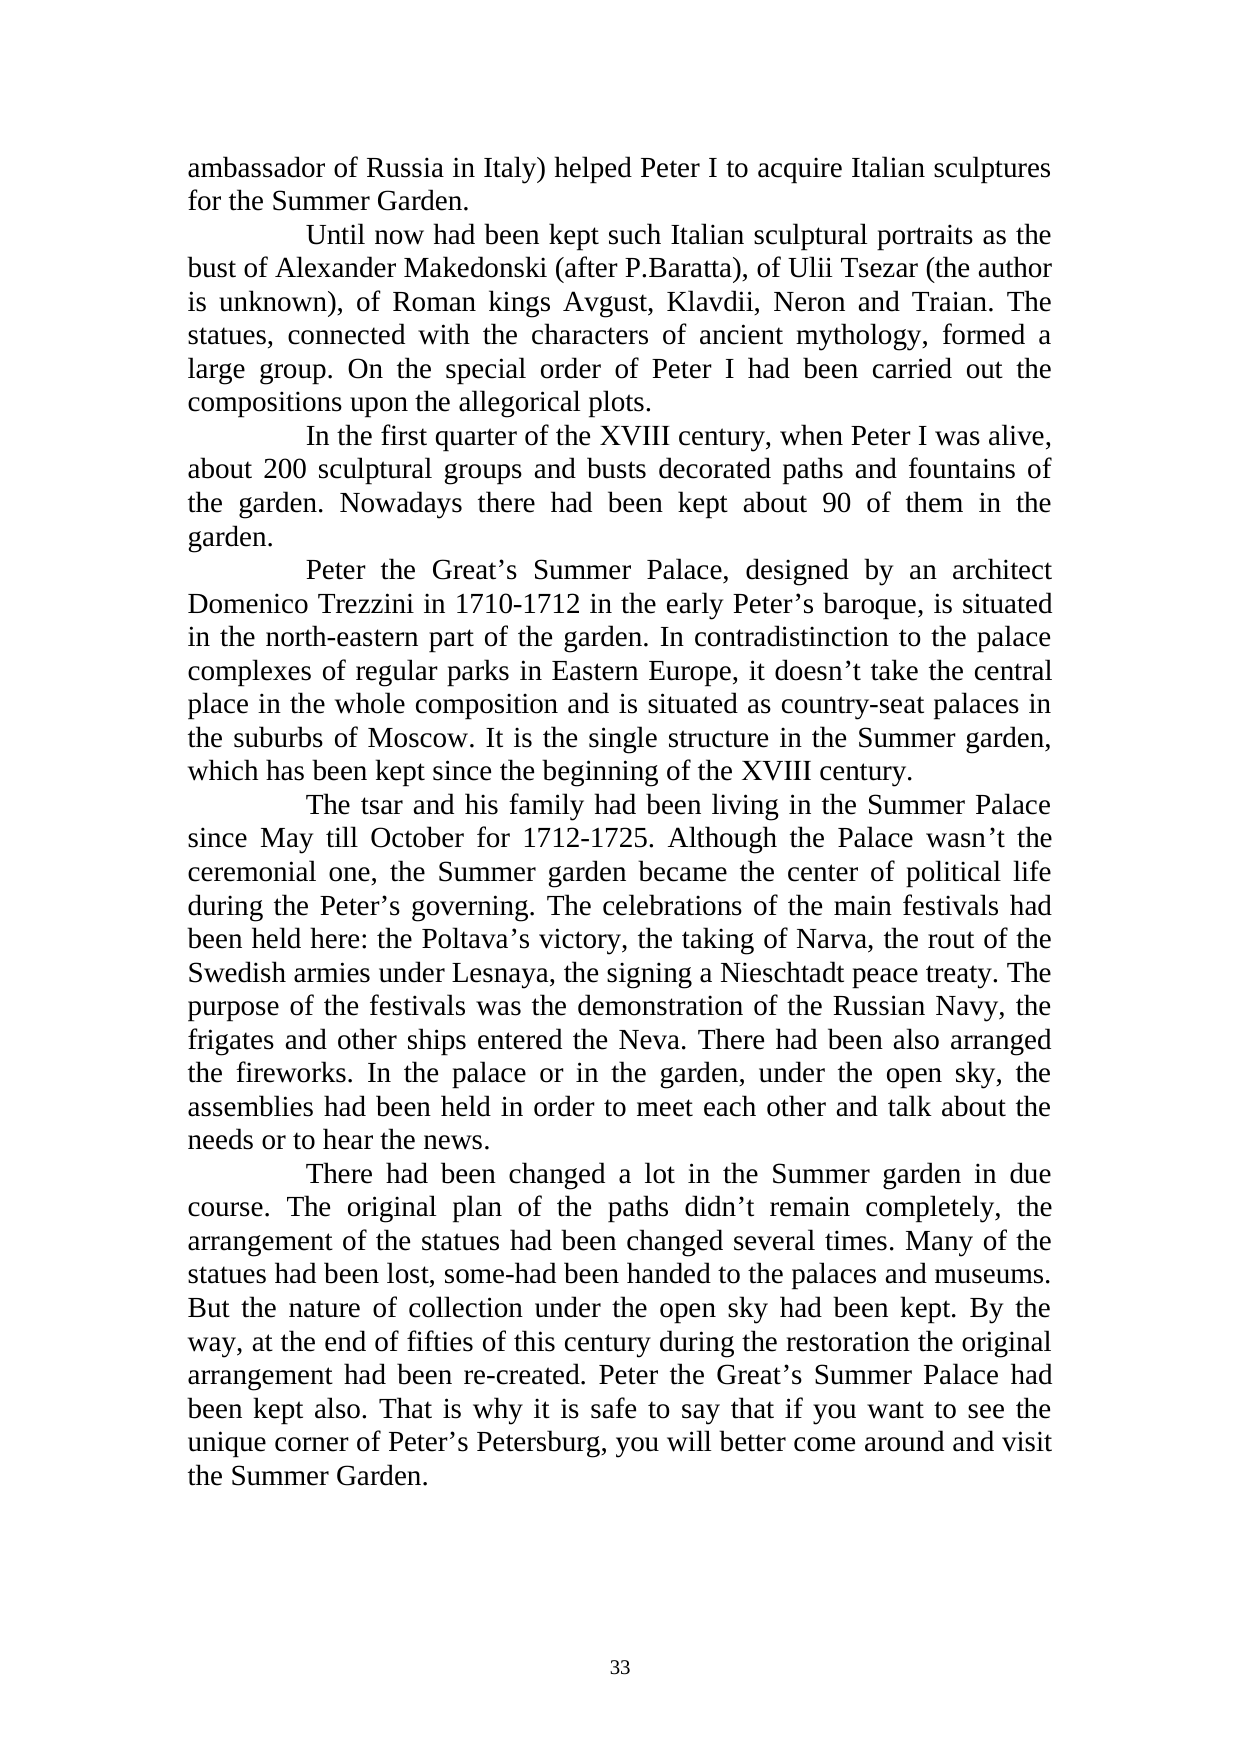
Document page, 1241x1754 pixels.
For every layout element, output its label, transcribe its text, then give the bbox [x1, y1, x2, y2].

text The tsar and his family had been living in the Summer Palace since May till October for 1712-1725. Although the Palace wasn’t the ceremonial one, the Summer garden became the center of political life during the Peter’s governing. The celebrations of the main festivals had been held here: the Poltava’s victory, the taking of Narva, the rout of the Swedish armies under Lesnaya, the signing a Nieschtadt peace treaty. The purpose of the festivals was the demonstration of the Russian Navy, the frigates and other ships entered the Neva. There had been also arranged the fireworks. In the palace or in the garden, under the open sky, the assemblies had been held in order to meet each other and talk about the needs or to hear the news. [187, 787, 1053, 1156]
text In the first quarter of the V century, when Peter I was alive, about 200 sculptural groups and busts decorated paths and fountains of the garden. Nowadays there had been kept about 90 of them in the garden. [187, 418, 1053, 552]
text There had been changed a lot in the Summer garden in due course. The original plan of the paths didn’t remain completely, the arrangement of the statues had been changed several times. Many of the statues had been lost, some-had been handed to the palaces and museums. But the nature of collection under the open sky had been kept. By the way, at the end of fifties of this century during the restoration the original arrangement had been re-created. Peter the Great’s Summer Palace had been kept also. That is why it is safe to say that if you want to see the unique corner of Peter’s Petersburg, you will better come around and visit the Summer Garden. [187, 1156, 1053, 1492]
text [187, 150, 1053, 217]
text Peter the Great’s Summer Palace, designed by an architect Domenico Trezzini in 1710-1712 in the early Peter’s baroque, is situated in the north-eastern part of the garden. In contradistinction to the palace complexes of regular parks in Eastern Europe, it doesn’t take the central place in the whole composition and is situated as country-seat palaces in the suburbs of Moscow. It is the single structure in the Summer garden, which has been kept since the beginning of the V century. [187, 552, 1053, 787]
text Until now had been kept such Italian sculptural portraits as the bust of Alexander Makedonski (after P.Baratta), of Ulii Tsezar (the author is unknown), of Roman kings Avgust, Klavdii, Neron and Traian. The statues, connected with the characters of ancient mythology, formed a large group. On the special order of Peter I had been carried out the compositions upon the allegorical plots. [187, 217, 1053, 418]
